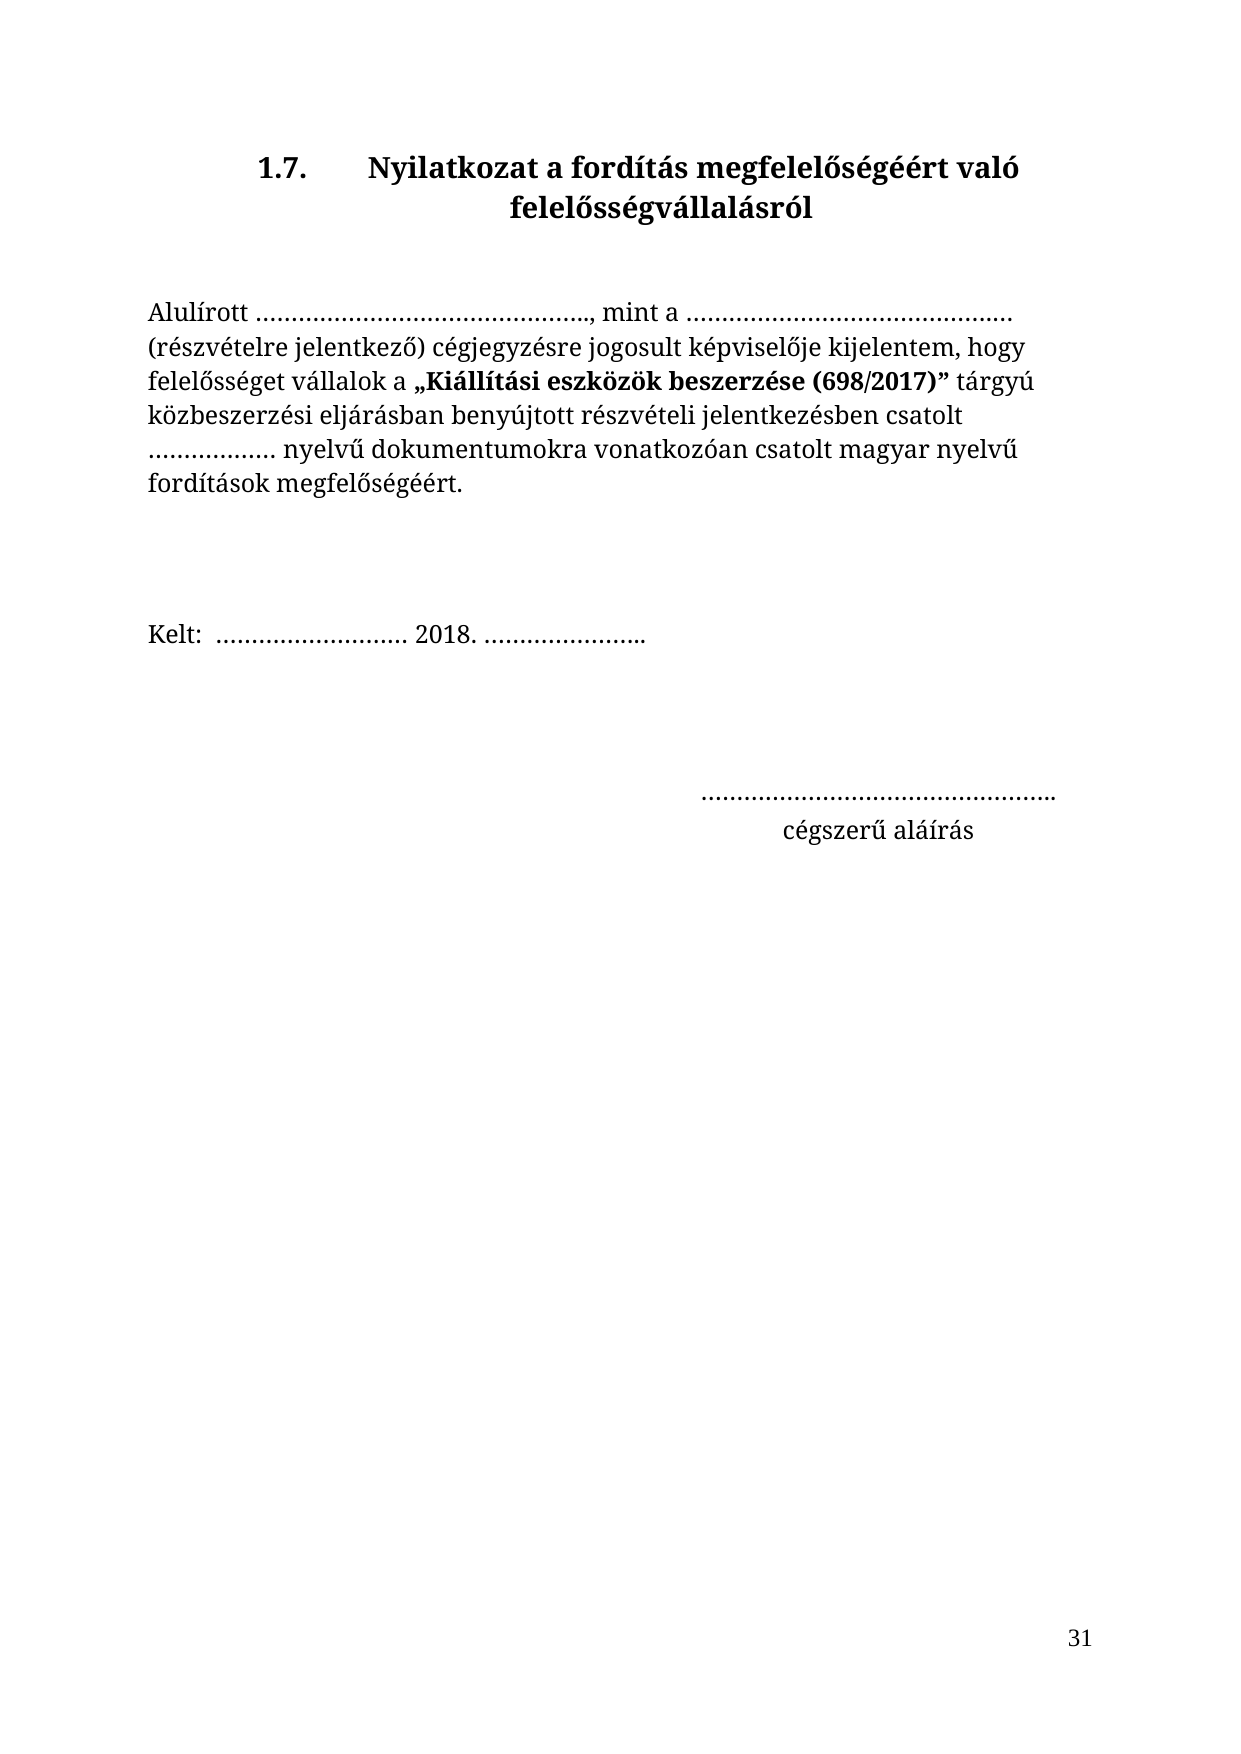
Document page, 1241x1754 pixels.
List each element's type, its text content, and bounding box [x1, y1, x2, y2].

subtitle Nyilatkozat a fordítás megfelelőségéért való felelősségvállalásról [185, 148, 1093, 227]
text Alulírott ……………………………………….., mint a …………………………………….… (részvételre jelentkező) cégjegyzésre jogosult képviselője kijelentem, hogy felelősséget vállalok a „Kiállítási eszközök beszerzése (698/2017)” tárgyú közbeszerzési eljárásban benyújtott részvételi jelentkezésben csatolt ……………… nyelvű dokumentumokra vonatkozóan csatolt magyar nyelvű fordítások megfelőségéért. [148, 295, 1093, 499]
text ………………………………………….. [664, 774, 1093, 808]
text Kelt: ……………………… 2018. ………………….. [148, 617, 1093, 651]
text cégszerű aláírás [664, 813, 1093, 847]
